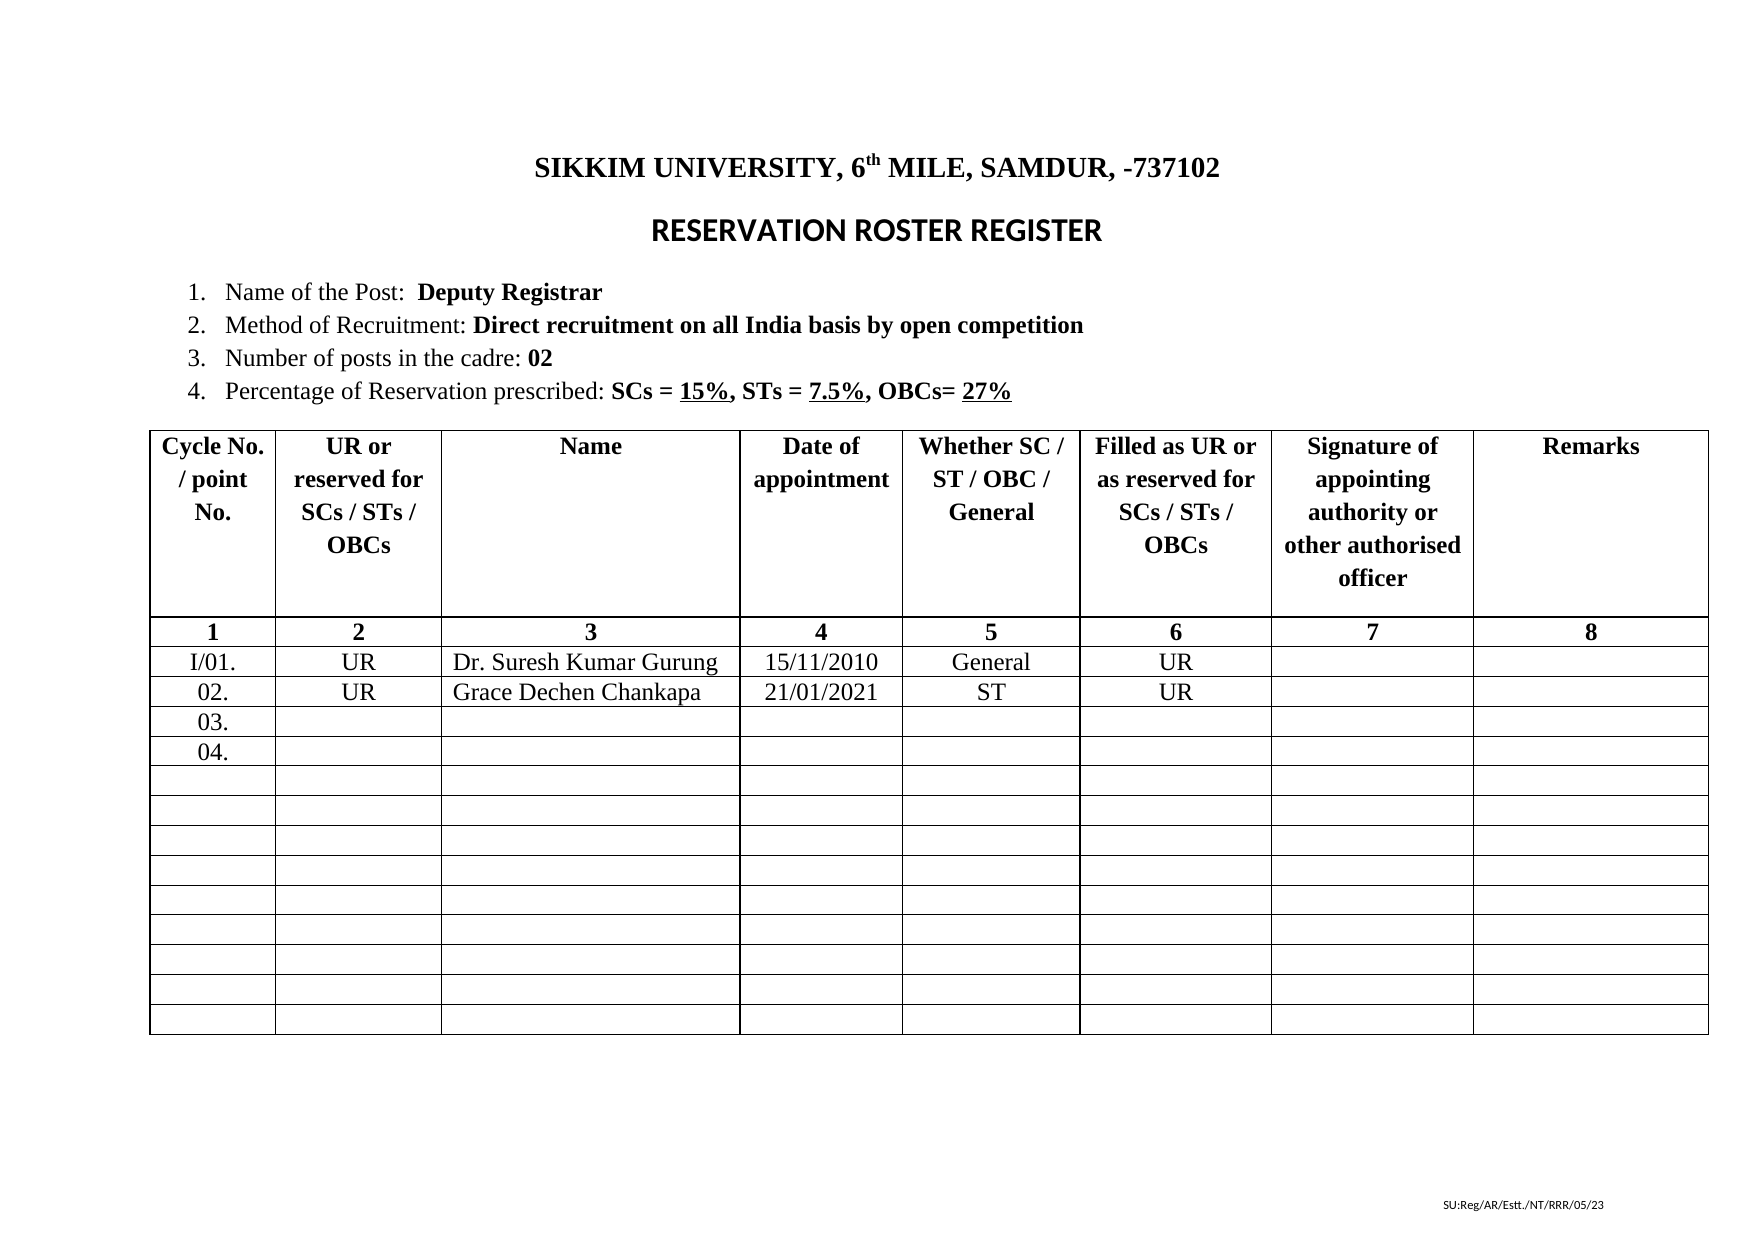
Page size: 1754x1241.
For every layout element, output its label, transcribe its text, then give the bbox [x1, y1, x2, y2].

table_cell 5 [903, 618, 1079, 646]
table_cell [1474, 975, 1708, 1004]
list Method of Recruitment: Direct recruitment on all India basis by open competition [187, 310, 1604, 339]
table_cell [1081, 796, 1271, 825]
list Number of posts in the cadre: 02 [187, 343, 1604, 372]
table_cell [903, 826, 1079, 855]
table_cell [1272, 945, 1473, 974]
table_cell [442, 915, 739, 944]
list Percentage of Reservation prescribed: SCs = 15%, STs = 7.5%, OBCs= 27% [187, 376, 1604, 405]
table_cell [276, 1005, 441, 1033]
table_cell [903, 915, 1079, 944]
table_cell [1272, 975, 1473, 1004]
table_cell [442, 856, 739, 884]
table_cell [276, 915, 441, 944]
table_cell [276, 886, 441, 914]
table_cell [442, 796, 739, 825]
table_cell [151, 856, 275, 884]
table_cell [1474, 1005, 1708, 1033]
table_cell [151, 826, 275, 855]
table_cell [1081, 737, 1271, 765]
table_cell [151, 1005, 275, 1033]
table_cell [741, 945, 902, 974]
table_header UR or reserved for SCs / STs / OBCs [276, 431, 441, 616]
table_cell [151, 915, 275, 944]
table_cell [442, 975, 739, 1004]
table_cell [1474, 766, 1708, 795]
table_cell [442, 737, 739, 765]
table_cell 1 [151, 618, 275, 646]
table_cell [151, 975, 275, 1004]
table_cell [903, 886, 1079, 914]
table_cell [1081, 915, 1271, 944]
table_cell 8 [1474, 618, 1708, 646]
table_cell 4 [741, 618, 902, 646]
table_cell [1474, 856, 1708, 884]
table_cell [1272, 707, 1473, 736]
table_cell [442, 886, 739, 914]
table_cell 2 [276, 618, 441, 646]
table_cell [276, 826, 441, 855]
table_header Name [442, 431, 739, 616]
table_cell UR [1081, 647, 1271, 676]
table_cell [903, 766, 1079, 795]
text SIKKIM UNIVERSITY, 6th MILE, SAMDUR, -737102 [150, 150, 1604, 183]
table_cell [151, 766, 275, 795]
table_cell 6 [1081, 618, 1271, 646]
table_cell [1081, 707, 1271, 736]
table_cell 03. [151, 707, 275, 736]
table_cell [1272, 886, 1473, 914]
table_cell [276, 737, 441, 765]
table_cell Dr. Suresh Kumar Gurung [442, 647, 739, 676]
table_header Signature of appointing authority or other authorised officer [1272, 431, 1473, 616]
table_cell [1081, 856, 1271, 884]
table_cell [903, 975, 1079, 1004]
table_cell [442, 1005, 739, 1033]
table_header Date of appointment [741, 431, 902, 616]
table_cell [741, 737, 902, 765]
table_cell 7 [1272, 618, 1473, 646]
table_cell [276, 945, 441, 974]
table_cell [442, 826, 739, 855]
table_cell [1081, 766, 1271, 795]
table_cell [1081, 1005, 1271, 1033]
table_cell [151, 796, 275, 825]
table_cell [442, 766, 739, 795]
table_cell [276, 766, 441, 795]
table_cell [903, 796, 1079, 825]
table_cell [1272, 647, 1473, 676]
table_cell [741, 826, 902, 855]
table_cell [903, 856, 1079, 884]
table_cell Grace Dechen Chankapa [442, 677, 739, 706]
table_cell [1474, 796, 1708, 825]
table_cell [1272, 677, 1473, 706]
table_cell [276, 707, 441, 736]
table_cell [151, 945, 275, 974]
table_cell [1272, 915, 1473, 944]
table_cell [1081, 945, 1271, 974]
table_cell [1272, 796, 1473, 825]
table_cell [276, 975, 441, 1004]
table_cell [903, 1005, 1079, 1033]
table_cell General [903, 647, 1079, 676]
table_cell [741, 856, 902, 884]
table_cell [1474, 707, 1708, 736]
table_cell UR [276, 677, 441, 706]
table_cell ST [903, 677, 1079, 706]
table_cell [1272, 856, 1473, 884]
table_cell [442, 945, 739, 974]
table_header Remarks [1474, 431, 1708, 616]
table_cell 3 [442, 618, 739, 646]
table_cell [1474, 677, 1708, 706]
table_cell [151, 886, 275, 914]
table_cell [276, 856, 441, 884]
table_header Whether SC / ST / OBC / General [903, 431, 1079, 616]
table_cell [741, 796, 902, 825]
table_cell 15/11/2010 [741, 647, 902, 676]
table_cell [1081, 975, 1271, 1004]
table_cell [1474, 826, 1708, 855]
table_cell [741, 766, 902, 795]
table_cell [1081, 886, 1271, 914]
table_cell 04. [151, 737, 275, 765]
table_cell [741, 886, 902, 914]
table_cell [903, 707, 1079, 736]
table_cell UR [1081, 677, 1271, 706]
list Name of the Post: Deputy Registrar [187, 277, 1604, 306]
table_cell [1474, 915, 1708, 944]
table_cell [1081, 826, 1271, 855]
table_cell [442, 707, 739, 736]
table_cell [903, 945, 1079, 974]
table_cell [276, 796, 441, 825]
table_cell UR [276, 647, 441, 676]
table_cell [741, 1005, 902, 1033]
table_cell [1272, 826, 1473, 855]
table_cell [1474, 737, 1708, 765]
table_cell 02. [151, 677, 275, 706]
table_cell [1272, 766, 1473, 795]
table_cell [741, 707, 902, 736]
table_cell [1272, 737, 1473, 765]
table_cell I/01. [151, 647, 275, 676]
table_cell [903, 737, 1079, 765]
table_cell [741, 915, 902, 944]
table_cell 21/01/2021 [741, 677, 902, 706]
table_cell [1474, 886, 1708, 914]
table_cell [1474, 647, 1708, 676]
text RESERVATION ROSTER REGISTER [150, 209, 1604, 250]
table_cell [1474, 945, 1708, 974]
table_header Cycle No. / point No. [151, 431, 275, 616]
table_header Filled as UR or as reserved for SCs / STs / OBCs [1081, 431, 1271, 616]
table_cell [1272, 1005, 1473, 1033]
table_cell [741, 975, 902, 1004]
